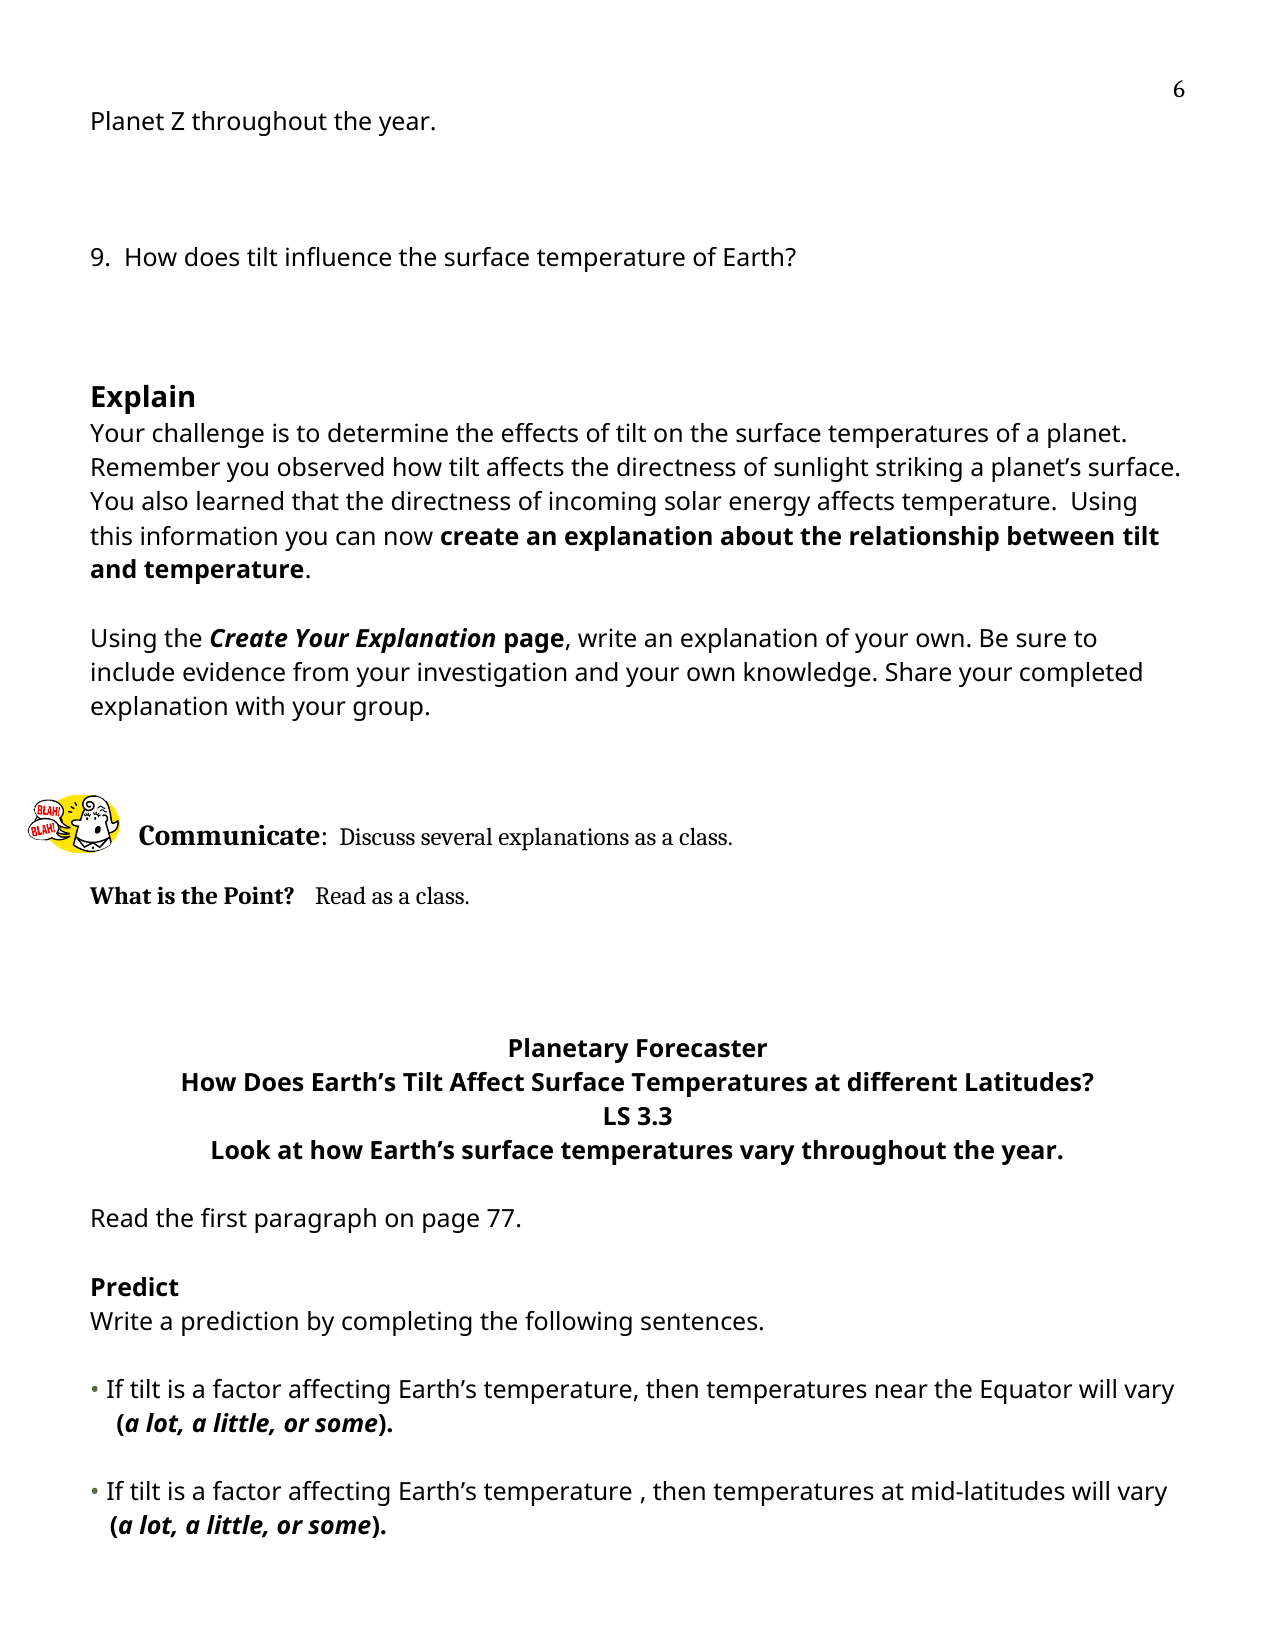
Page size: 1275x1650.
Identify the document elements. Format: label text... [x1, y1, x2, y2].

text Using the Create Your Explanation page, write an explanation of your own. Be sure to include evidence from your investigation and your own knowledge. Share your completed explanation with your group. [90, 620, 1185, 722]
text • If tilt is a factor affecting Earth’s temperature , then temperatures at mid-latitudes will vary [90, 1473, 1185, 1508]
text Read the first paragraph on page 77. [90, 1201, 1185, 1235]
text (a lot, a little, or some). [90, 1405, 1185, 1439]
text Look at how Earth’s surface temperatures vary throughout the year. [90, 1133, 1185, 1167]
text 9. How does tilt influence the surface temperature of Earth? [90, 240, 1185, 274]
text Communicate: Discuss several explanations as a class. [95, 819, 1185, 853]
text LS 3.3 [90, 1099, 1185, 1133]
text Explain [90, 376, 1185, 416]
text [90, 104, 1185, 138]
text Planetary Forecaster [90, 1031, 1185, 1065]
text What is the Point? Read as a class. [90, 882, 1185, 910]
text • If tilt is a factor affecting Earth’s temperature, then temperatures near the Equator will vary [90, 1371, 1185, 1405]
text Your challenge is to determine the effects of tilt on the surface temperatures of a planet. Remember you observed how tilt affects the directness of sunlight striking a planet’s surface. You also learned that the directness of incoming solar energy affects temperature. Using this information you can now create an explanation about the relationship between tilt and temperature. [90, 416, 1185, 586]
text (a lot, a little, or some). [90, 1508, 1185, 1542]
text Write a prediction by completing the following sentences. [90, 1303, 1185, 1337]
text Predict [90, 1269, 1185, 1303]
text How Does Earth’s Tilt Affect Surface Temperatures at different Latitudes? [90, 1065, 1185, 1099]
